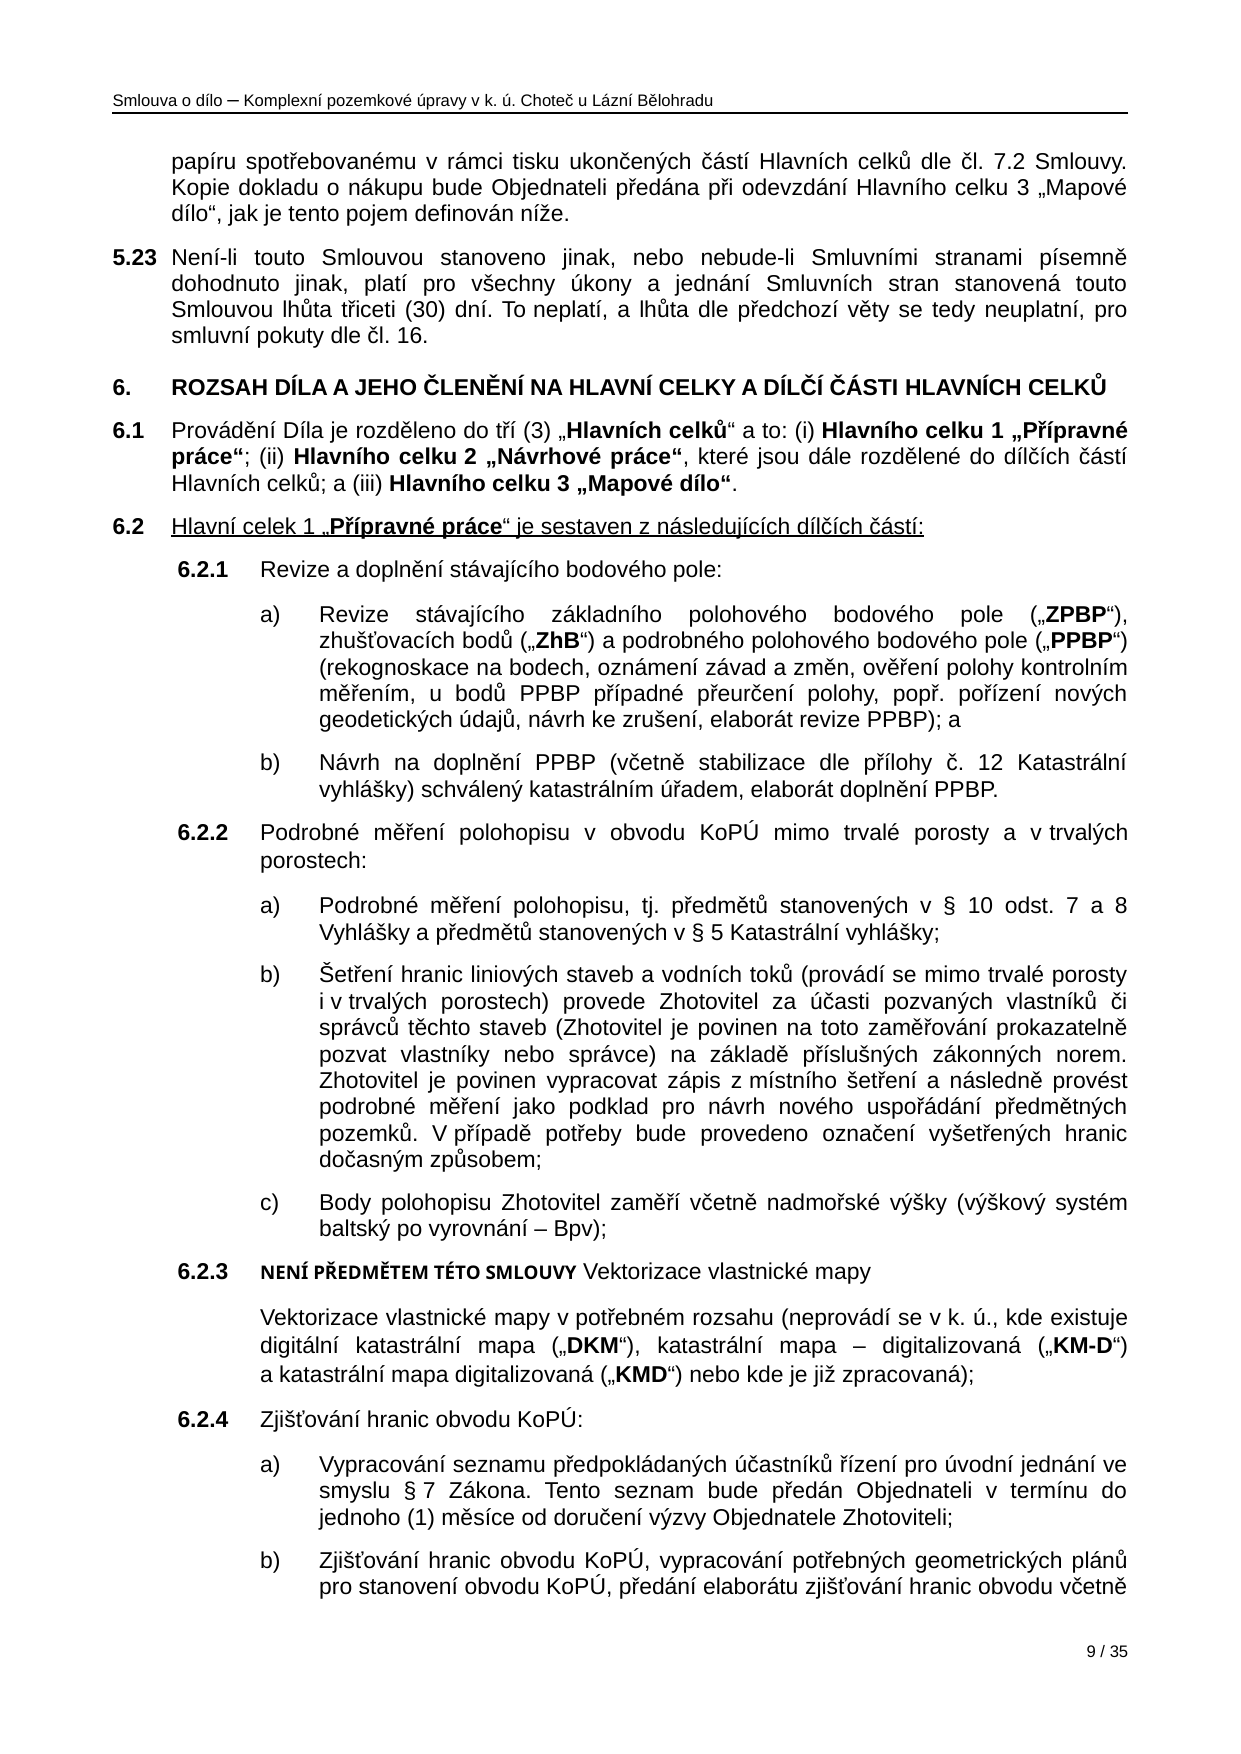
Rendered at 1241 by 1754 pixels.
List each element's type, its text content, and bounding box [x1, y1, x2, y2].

list Návrh na doplnění PPBP (včetně stabilizace dle přílohy č. 12 Katastrální vyhlášky) schválený katastrálním úřadem, elaborát doplnění PPBP. [260, 749, 1128, 802]
list Podrobné měření polohopisu, tj. předmětů stanovených v § 10 odst. 7 a 8 Vyhlášky a předmětů stanovených v § 5 Katastrální vyhlášky; [260, 892, 1128, 945]
text Není-li touto Smlouvou stanoveno jinak, nebo nebude-li Smluvními stranami písemně dohodnuto jinak, platí pro všechny úkony a jednání Smluvních stran stanovená touto Smlouvou lhůta třiceti (30) dní. To neplatí, a lhůta dle předchozí věty se tedy neuplatní, pro smluvní pokuty dle čl. 16. [112, 243, 1128, 349]
text Provádění Díla je rozděleno do tří (3) „Hlavních celků“ a to: (i) Hlavního celku 1 „Přípravné práce“; (ii) Hlavního celku 2 „Návrhové práce“, které jsou dále rozdělené do dílčích částí Hlavních celků; a (iii) Hlavního celku 3 „Mapové dílo“. [112, 417, 1128, 496]
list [171, 148, 1128, 227]
list Šetření hranic liniových staveb a vodních toků (provádí se mimo trvalé porosty i v trvalých porostech) provede Zhotovitel za účasti pozvaných vlastníků či správců těchto staveb (Zhotovitel je povinen na toto zaměřování prokazatelně pozvat vlastníky nebo správce) na základě příslušných zákonných norem. Zhotovitel je povinen vypracovat zápis z místního šetření a následně provést podrobné měření jako podklad pro návrh nového uspořádání předmětných pozemků. V případě potřeby bude provedeno označení vyšetřených hranic dočasným způsobem; [260, 961, 1128, 1172]
list Vektorizace vlastnické mapy v potřebném rozsahu (neprovádí se v k. ú., kde existuje digitální katastrální mapa („DKM“), katastrální mapa – digitalizovaná („KM-D“) a katastrální mapa digitalizovaná („KMD“) nebo kde je již zpracovaná); [260, 1304, 1128, 1387]
text Hlavní celek 1 „Přípravné práce“ je sestaven z následujících dílčích částí: [112, 513, 1128, 539]
text Rozsah díla a jeho členění na hlavní celky a dílčí části Hlavních celků [112, 374, 1128, 400]
text NENÍ PŘEDMĚTEM TÉTO SMLOUVY Vektorizace vlastnické mapy [177, 1258, 1128, 1285]
list Revize stávajícího základního polohového bodového pole („ZPBP“), zhušťovacích bodů („ZhB“) a podrobného polohového bodového pole („PPBP“) (rekognoskace na bodech, oznámení závad a změn, ověření polohy kontrolním měřením, u bodů PPBP případné přeurčení polohy, popř. pořízení nových geodetických údajů, návrh ke zrušení, elaborát revize PPBP); a [260, 601, 1128, 732]
text Revize a doplnění stávajícího bodového pole: [177, 556, 1128, 582]
list Body polohopisu Zhotovitel zaměří včetně nadmořské výšky (výškový systém baltský po vyrovnání – Bpv); [260, 1189, 1128, 1242]
list Vypracování seznamu předpokládaných účastníků řízení pro úvodní jednání ve smyslu § 7 Zákona. Tento seznam bude předán Objednateli v termínu do jednoho (1) měsíce od doručení výzvy Objednatele Zhotoviteli; [260, 1451, 1128, 1530]
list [260, 1547, 1128, 1599]
text Zjišťování hranic obvodu KoPÚ: [177, 1406, 1128, 1432]
text Podrobné měření polohopisu v obvodu KoPÚ mimo trvalé porosty a v trvalých porostech: [177, 818, 1128, 873]
